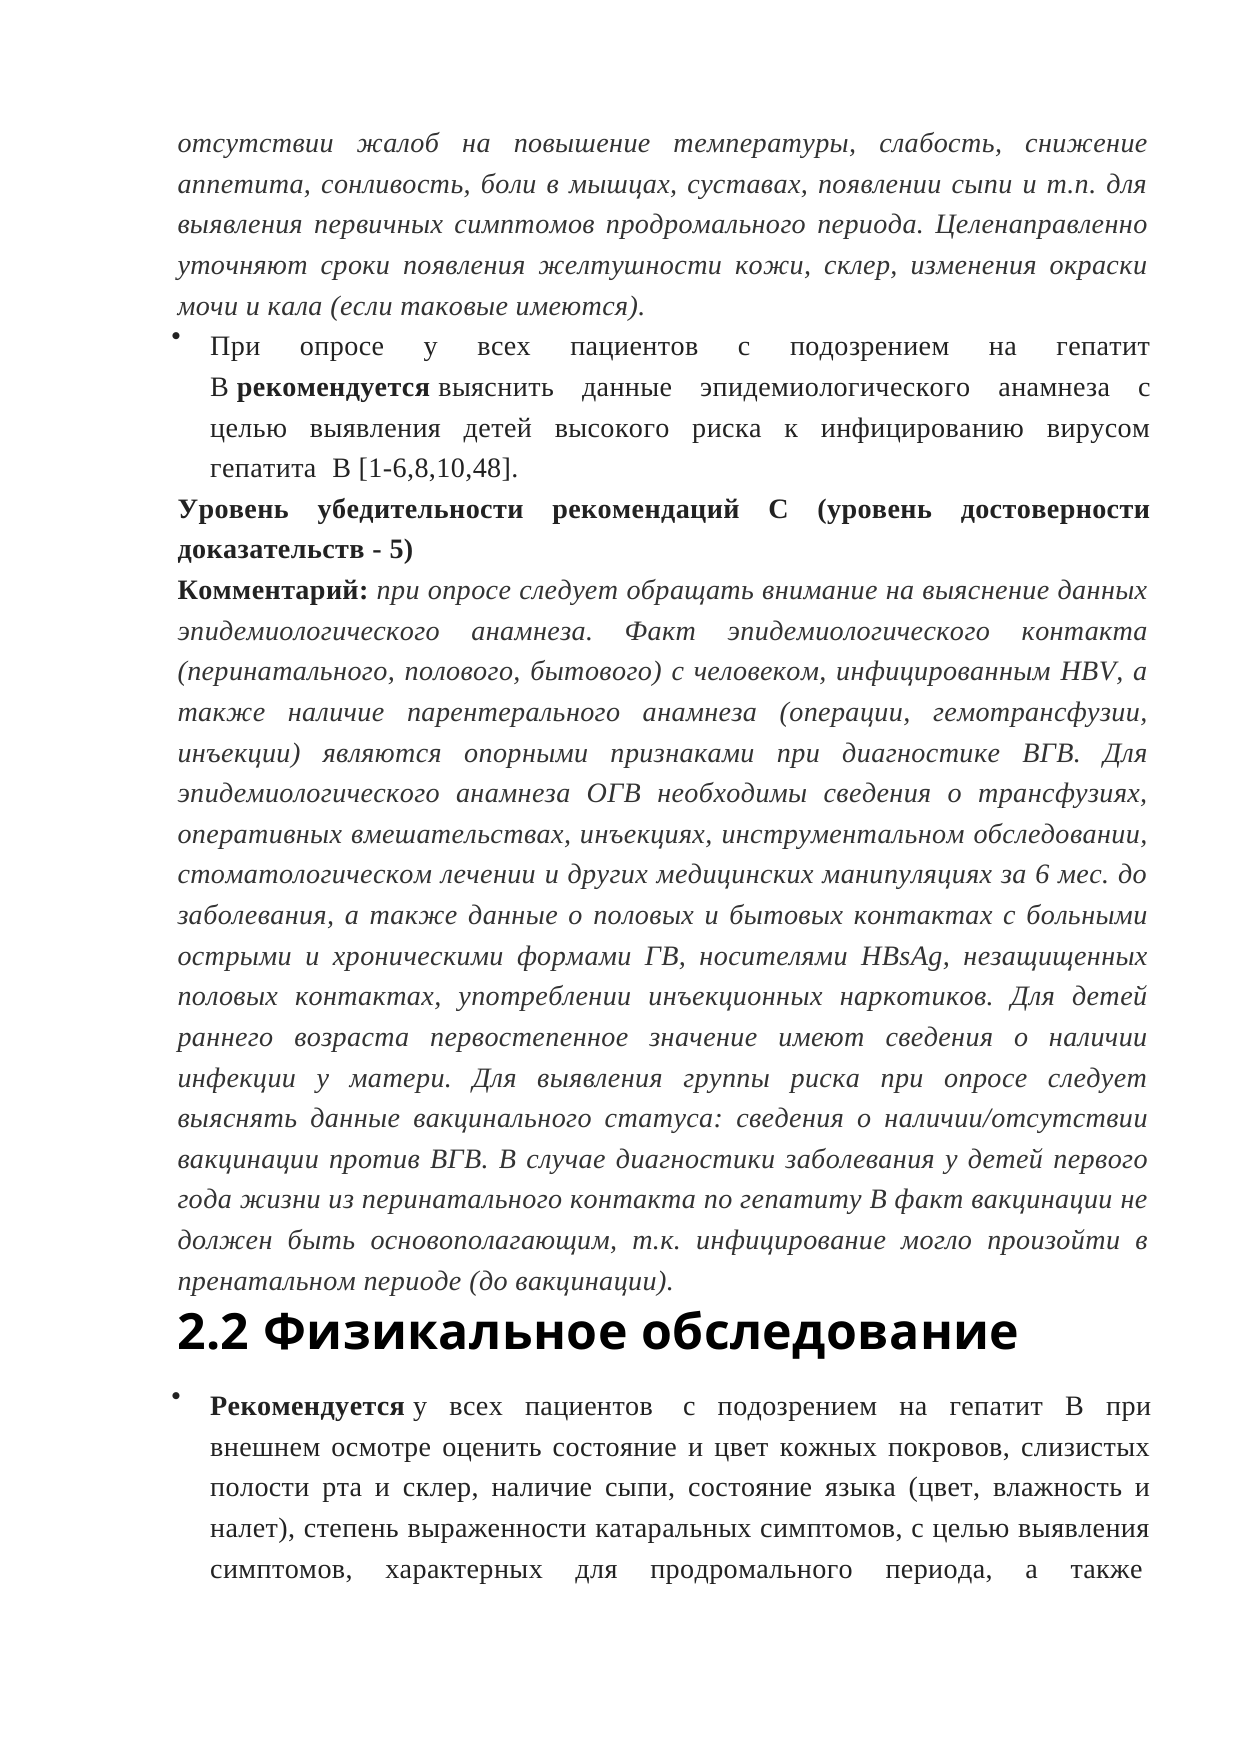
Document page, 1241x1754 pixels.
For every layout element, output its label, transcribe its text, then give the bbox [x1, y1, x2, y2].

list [172, 1381, 1152, 1584]
text 2.2 Физикальное обследование [177, 1296, 1152, 1364]
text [177, 118, 1152, 321]
text Уровень убедительности рекомендаций C (уровень достоверности доказательств - 5) [177, 484, 1152, 565]
text Комментарий: при опросе следует обращать внимание на выяснение данных эпидемиологического анамнеза. Факт эпидемиологического контакта (перинатального, полового, бытового) с человеком, инфицированным HBV, а также наличие парентерального анамнеза (операции, гемотрансфузии, инъекции) являются опорными признаками при диагностике ВГВ. Для эпидемиологического анамнеза ОГВ необходимы сведения о трансфузиях, оперативных вмешательствах, инъекциях, инструментальном обследовании, стоматологическом лечении и других медицинских манипуляциях за 6 мес. до заболевания, а также данные о половых и бытовых контактах с больными острыми и хроническими формами ГВ, носителями HBsAg, незащищенных половых контактах, употреблении инъекционных наркотиков. Для детей раннего возраста первостепенное значение имеют сведения о наличии инфекции у матери. Для выявления группы риска при опросе следует выяснять данные вакцинального статуса: сведения о наличии/отсутствии вакцинации против ВГВ. В случае диагностики заболевания у детей первого года жизни из перинатального контакта по гепатиту В факт вакцинации не должен быть основополагающим, т.к. инфицирование могло произойти в пренатальном периоде (до вакцинации). [177, 565, 1152, 1296]
list При опросе у всех пациентов с подозрением на гепатит В рекомендуется выяснить данные эпидемиологического анамнеза с целью выявления детей высокого риска к инфицированию вирусом гепатита В [1-6,8,10,48]. [172, 321, 1152, 484]
